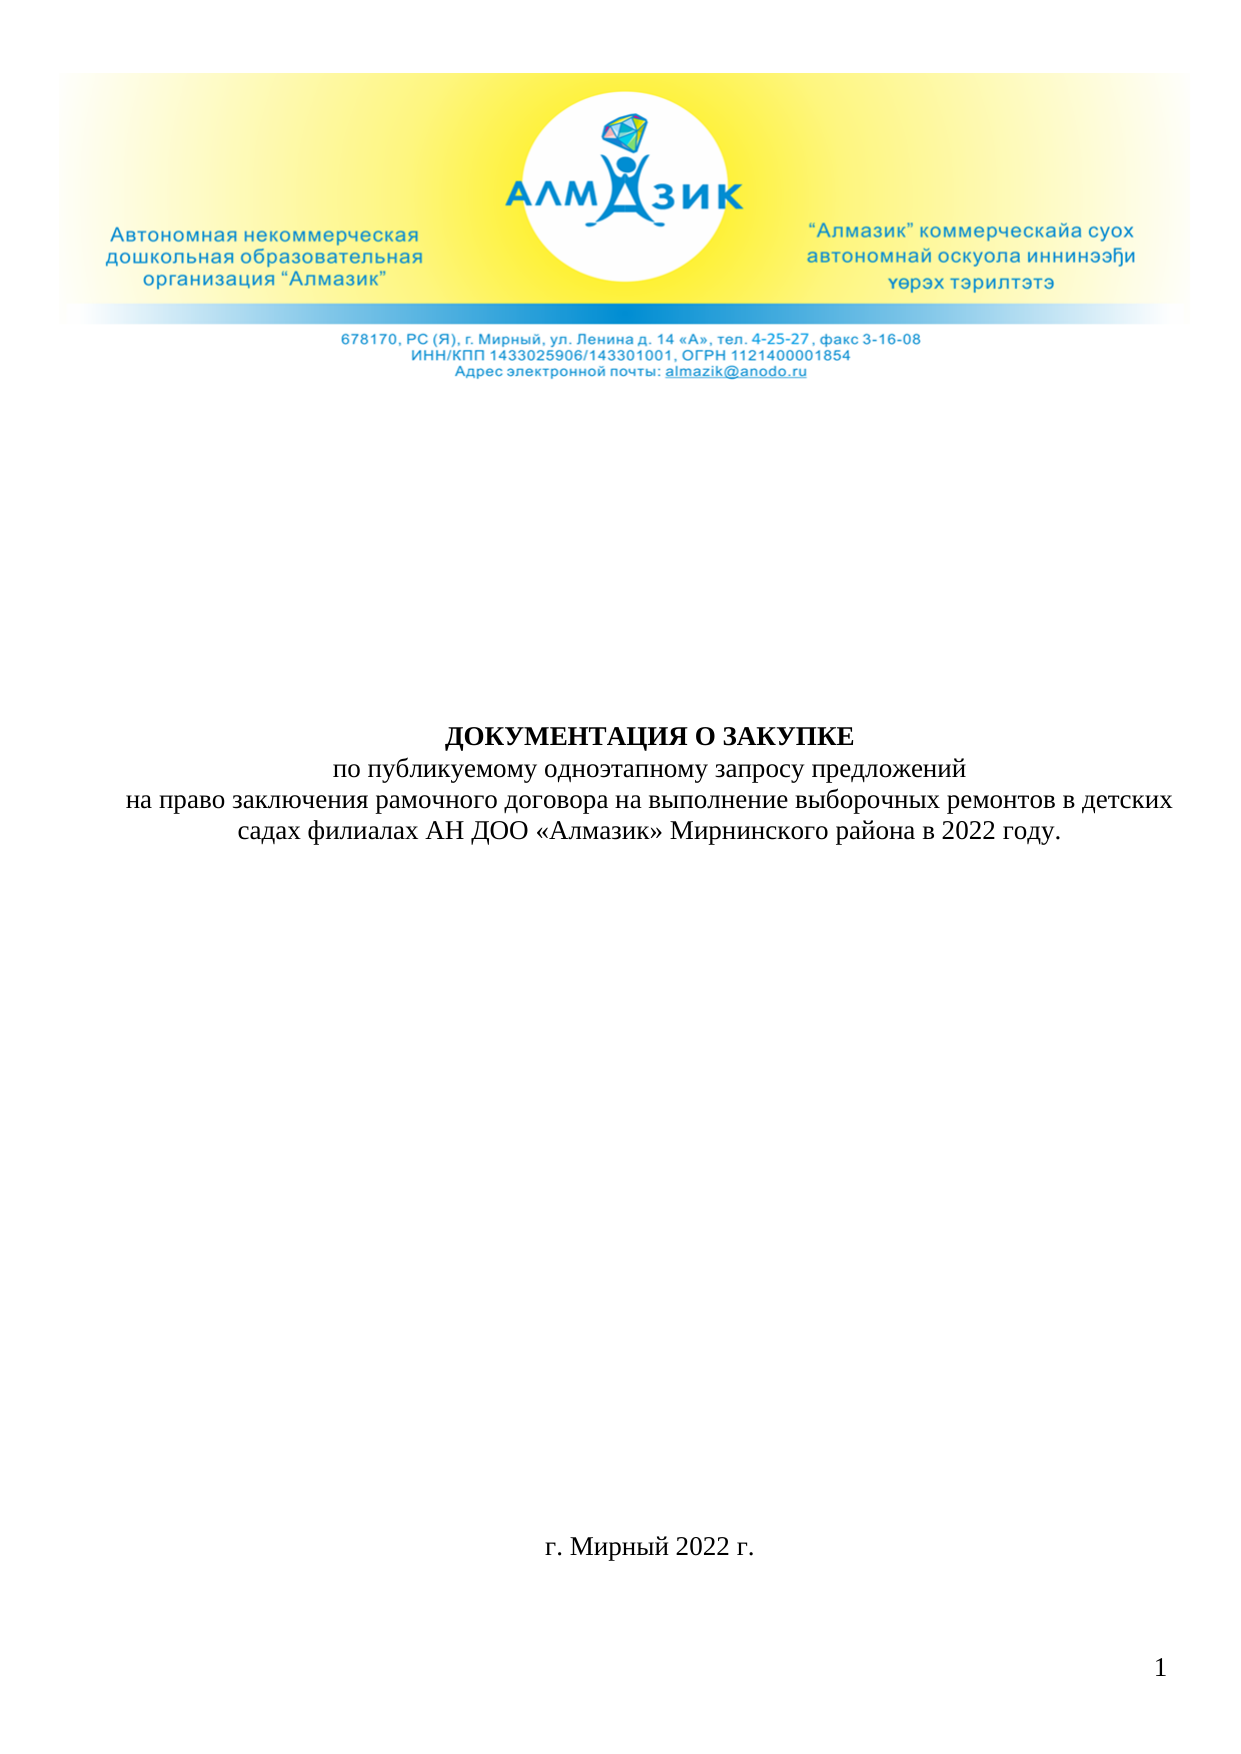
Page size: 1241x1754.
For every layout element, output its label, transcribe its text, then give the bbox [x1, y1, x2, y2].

text г. Мирный 2022 г. [118, 1530, 1181, 1561]
text на право заключения рамочного договора на выполнение выборочных ремонтов в детских садах филиалах АН ДОО «Алмазик» Мирнинского района в 2022 году. [118, 783, 1181, 845]
picture [59, 73, 1191, 382]
text Документация о закупке по публикуемому одноэтапному запросу предложений [118, 721, 1181, 783]
